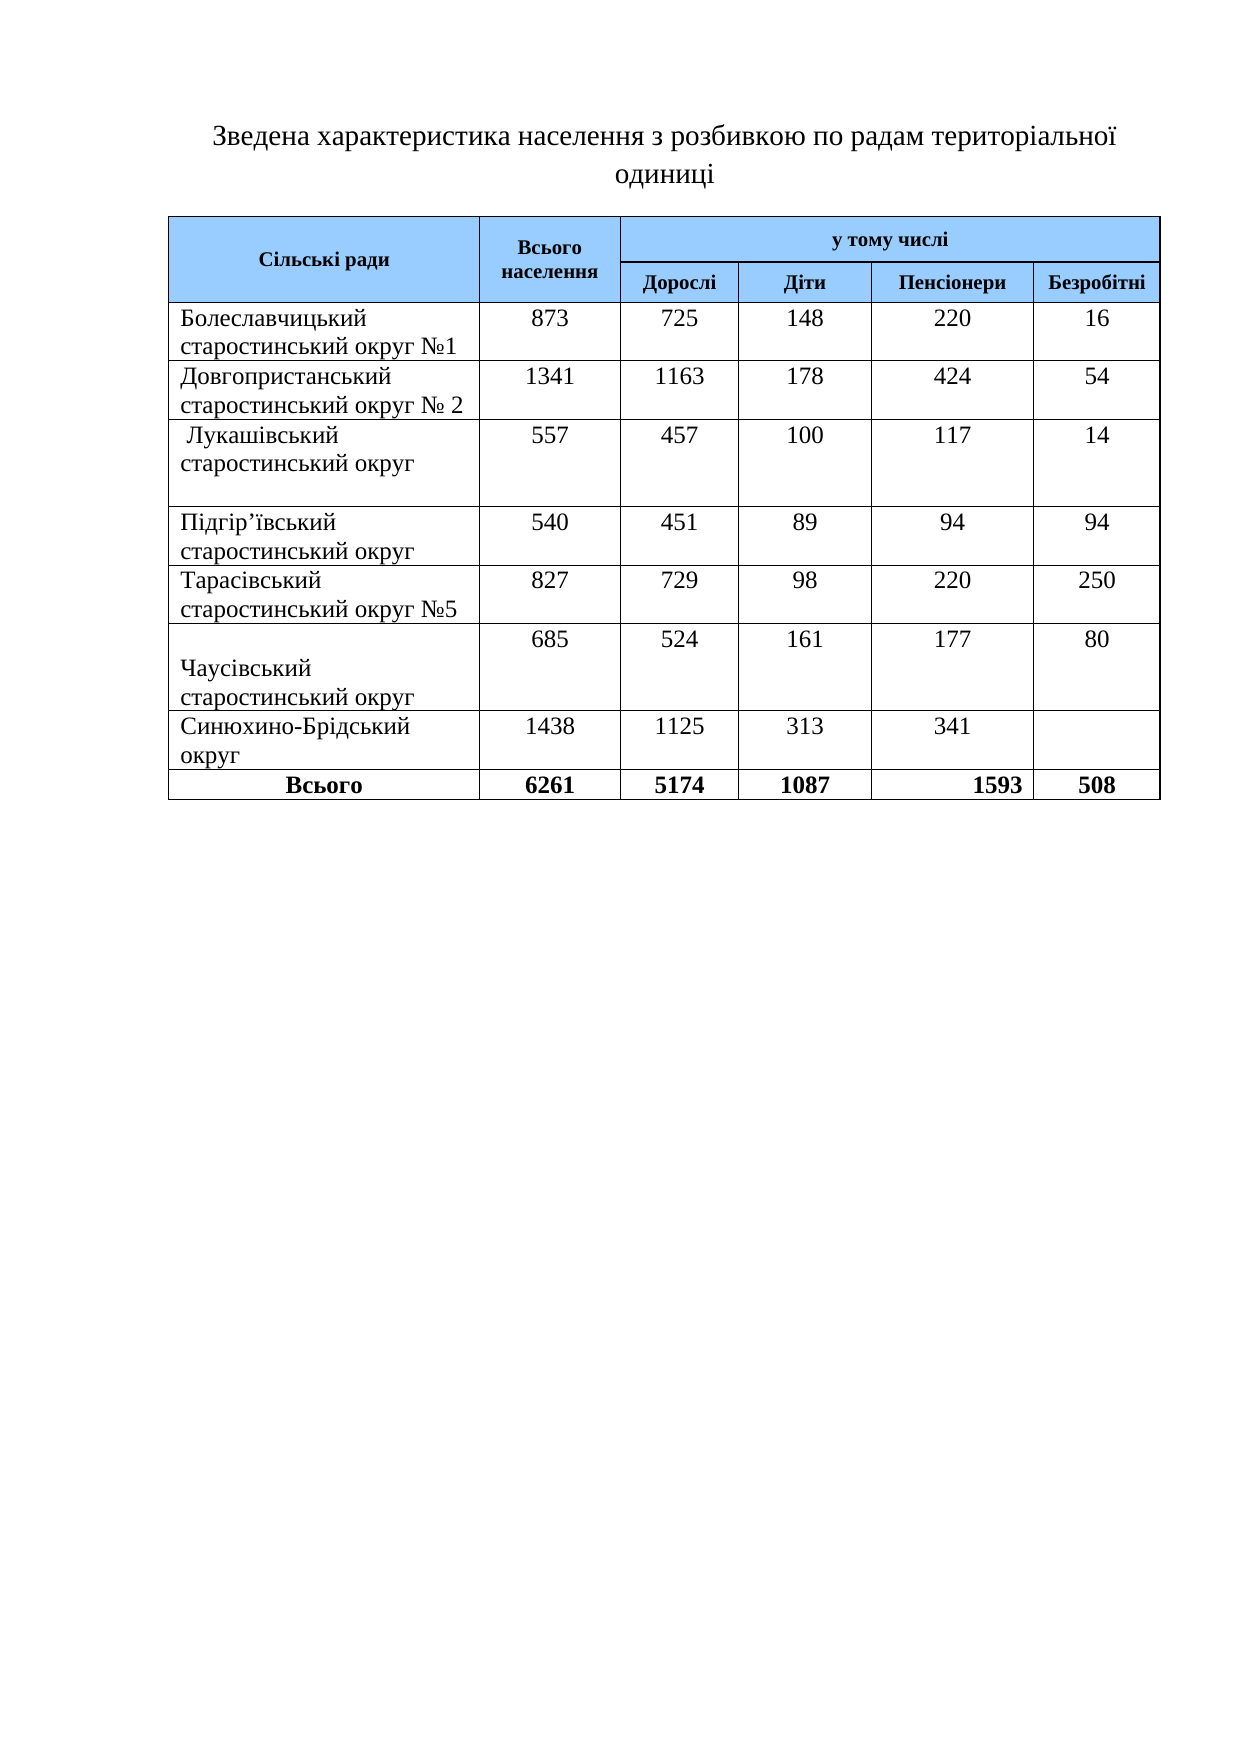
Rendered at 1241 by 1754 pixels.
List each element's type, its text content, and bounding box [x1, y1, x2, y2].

table_cell 685 [480, 624, 620, 710]
table_cell 424 [872, 361, 1033, 419]
table_header у тому числі [621, 217, 1159, 261]
table_cell Болеславчицький старостинський округ №1 [169, 303, 479, 360]
table_cell 98 [739, 566, 871, 623]
table_cell Безробітні [1034, 263, 1159, 302]
table_cell Лукашівський старостинський округ [169, 420, 479, 506]
table_cell 178 [739, 361, 871, 419]
table_cell 94 [872, 507, 1033, 564]
table_cell 250 [1034, 566, 1159, 623]
table_cell 148 [739, 303, 871, 360]
table_cell 451 [621, 507, 738, 564]
table_cell 5174 [621, 770, 738, 799]
table_cell Діти [739, 263, 871, 302]
table_cell 540 [480, 507, 620, 564]
table_cell 524 [621, 624, 738, 710]
table_cell 725 [621, 303, 738, 360]
table_cell 117 [872, 420, 1033, 506]
table_cell 6261 [480, 770, 620, 799]
table_header Сільські ради [169, 217, 479, 302]
table_cell [1034, 711, 1159, 769]
table_cell Всього [169, 770, 479, 799]
table_cell 341 [872, 711, 1033, 769]
table_cell 729 [621, 566, 738, 623]
table_cell Синюхино-Брідський округ [169, 711, 479, 769]
table_cell 54 [1034, 361, 1159, 419]
table_cell 873 [480, 303, 620, 360]
table_cell 177 [872, 624, 1033, 710]
table_header Всього населення [480, 217, 620, 302]
table_cell 161 [739, 624, 871, 710]
table_cell 89 [739, 507, 871, 564]
table_cell Чаусівський старостинський округ [169, 624, 479, 710]
text Зведена характеристика населення з розбивкою по радам територіальної одиниці [177, 118, 1152, 190]
table_cell 220 [872, 566, 1033, 623]
table_cell 220 [872, 303, 1033, 360]
table_cell 1593 [872, 770, 1033, 799]
table_cell Тарасівський старостинський округ №5 [169, 566, 479, 623]
table_cell 1163 [621, 361, 738, 419]
table_cell 457 [621, 420, 738, 506]
table_cell 1087 [739, 770, 871, 799]
table_cell 557 [480, 420, 620, 506]
table_cell Пенсіонери [872, 263, 1033, 302]
table_cell 80 [1034, 624, 1159, 710]
table_cell 100 [739, 420, 871, 506]
table_cell 14 [1034, 420, 1159, 506]
table_cell 1125 [621, 711, 738, 769]
table_cell 16 [1034, 303, 1159, 360]
table_cell 1438 [480, 711, 620, 769]
table_cell 1341 [480, 361, 620, 419]
table_cell Довгопристанський старостинський округ № 2 [169, 361, 479, 419]
table_cell Підгір’ївський старостинський округ [169, 507, 479, 564]
table_cell Дорослі [621, 263, 738, 302]
table_cell 508 [1034, 770, 1159, 799]
table_cell 313 [739, 711, 871, 769]
table_cell 94 [1034, 507, 1159, 564]
table_cell 827 [480, 566, 620, 623]
